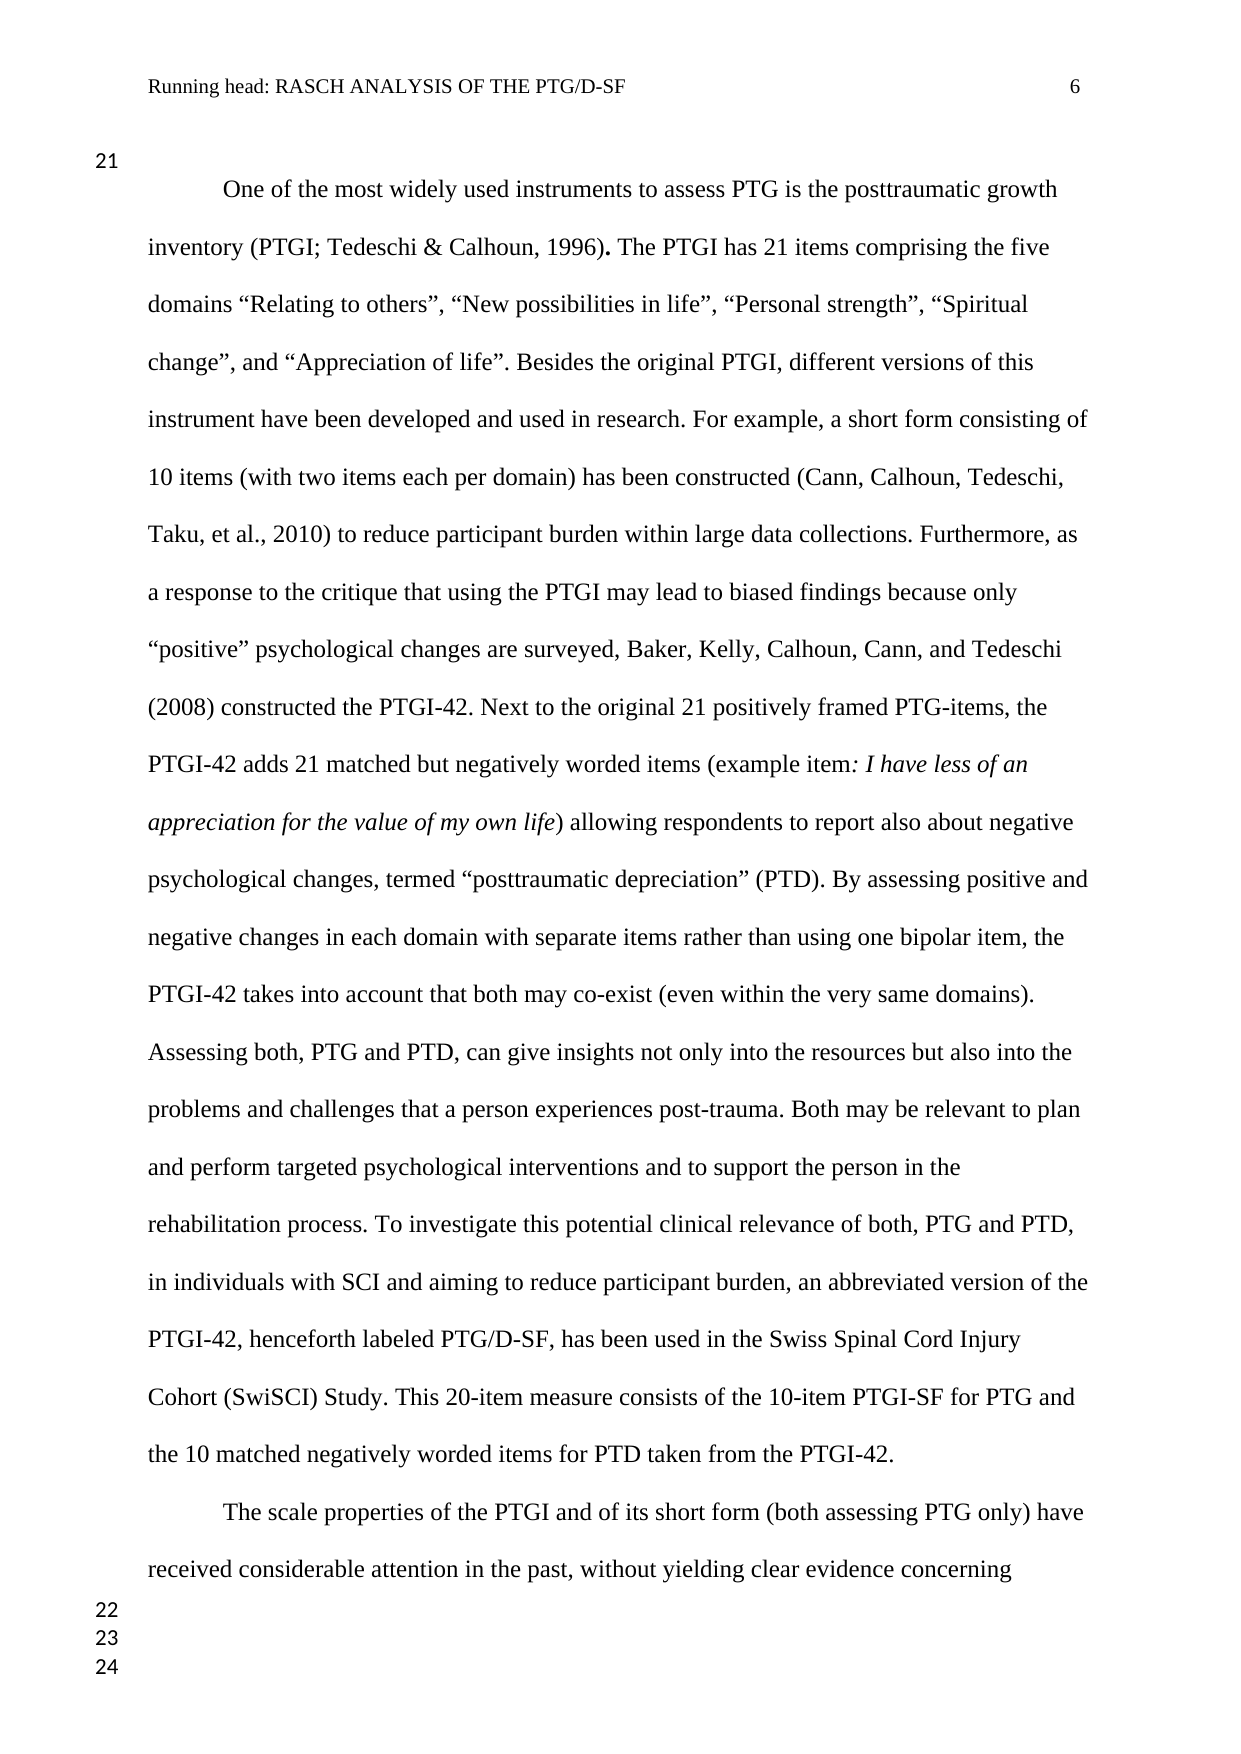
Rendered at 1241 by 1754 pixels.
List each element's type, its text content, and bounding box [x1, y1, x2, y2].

text One of the most widely used instruments to assess PTG is the posttraumatic growth inventory (PTGI; Tedeschi & Calhoun, 1996). The PTGI has 21 items comprising the five domains “Relating to others”, “New possibilities in life”, “Personal strength”, “Spiritual change”, and “Appreciation of life”. Besides the original PTGI, different versions of this instrument have been developed and used in research. For example, a short form consisting of 10 items (with two items each per domain) has been constructed (Cann, Calhoun, Tedeschi, Taku, et al., 2010) to reduce participant burden within large data collections. Furthermore, as a response to the critique that using the PTGI may lead to biased findings because only “positive” psychological changes are surveyed, Baker, Kelly, Calhoun, Cann, and Tedeschi (2008) constructed the PTGI-42. Next to the original 21 positively framed PTG-items, the PTGI-42 adds 21 matched but negatively worded items (example item: I have less of an appreciation for the value of my own life) allowing respondents to report also about negative psychological changes, termed “posttraumatic depreciation” (PTD). By assessing positive and negative changes in each domain with separate items rather than using one bipolar item, the PTGI-42 takes into account that both may co-exist (even within the very same domains). Assessing both, PTG and PTD, can give insights not only into the resources but also into the problems and challenges that a person experiences post-trauma. Both may be relevant to plan and perform targeted psychological interventions and to support the person in the rehabilitation process. To investigate this potential clinical relevance of both, PTG and PTD, in individuals with SCI and aiming to reduce participant burden, an abbreviated version of the PTGI-42, henceforth labeled PTG/D-SF, has been used in the Swiss Spinal Cord Injury Cohort (SwiSCI) Study. This 20-item measure consists of the 10-item PTGI-SF for PTG and the 10 matched negatively worded items for PTD taken from the PTGI-42. [148, 174, 1093, 1468]
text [148, 1497, 1093, 1583]
